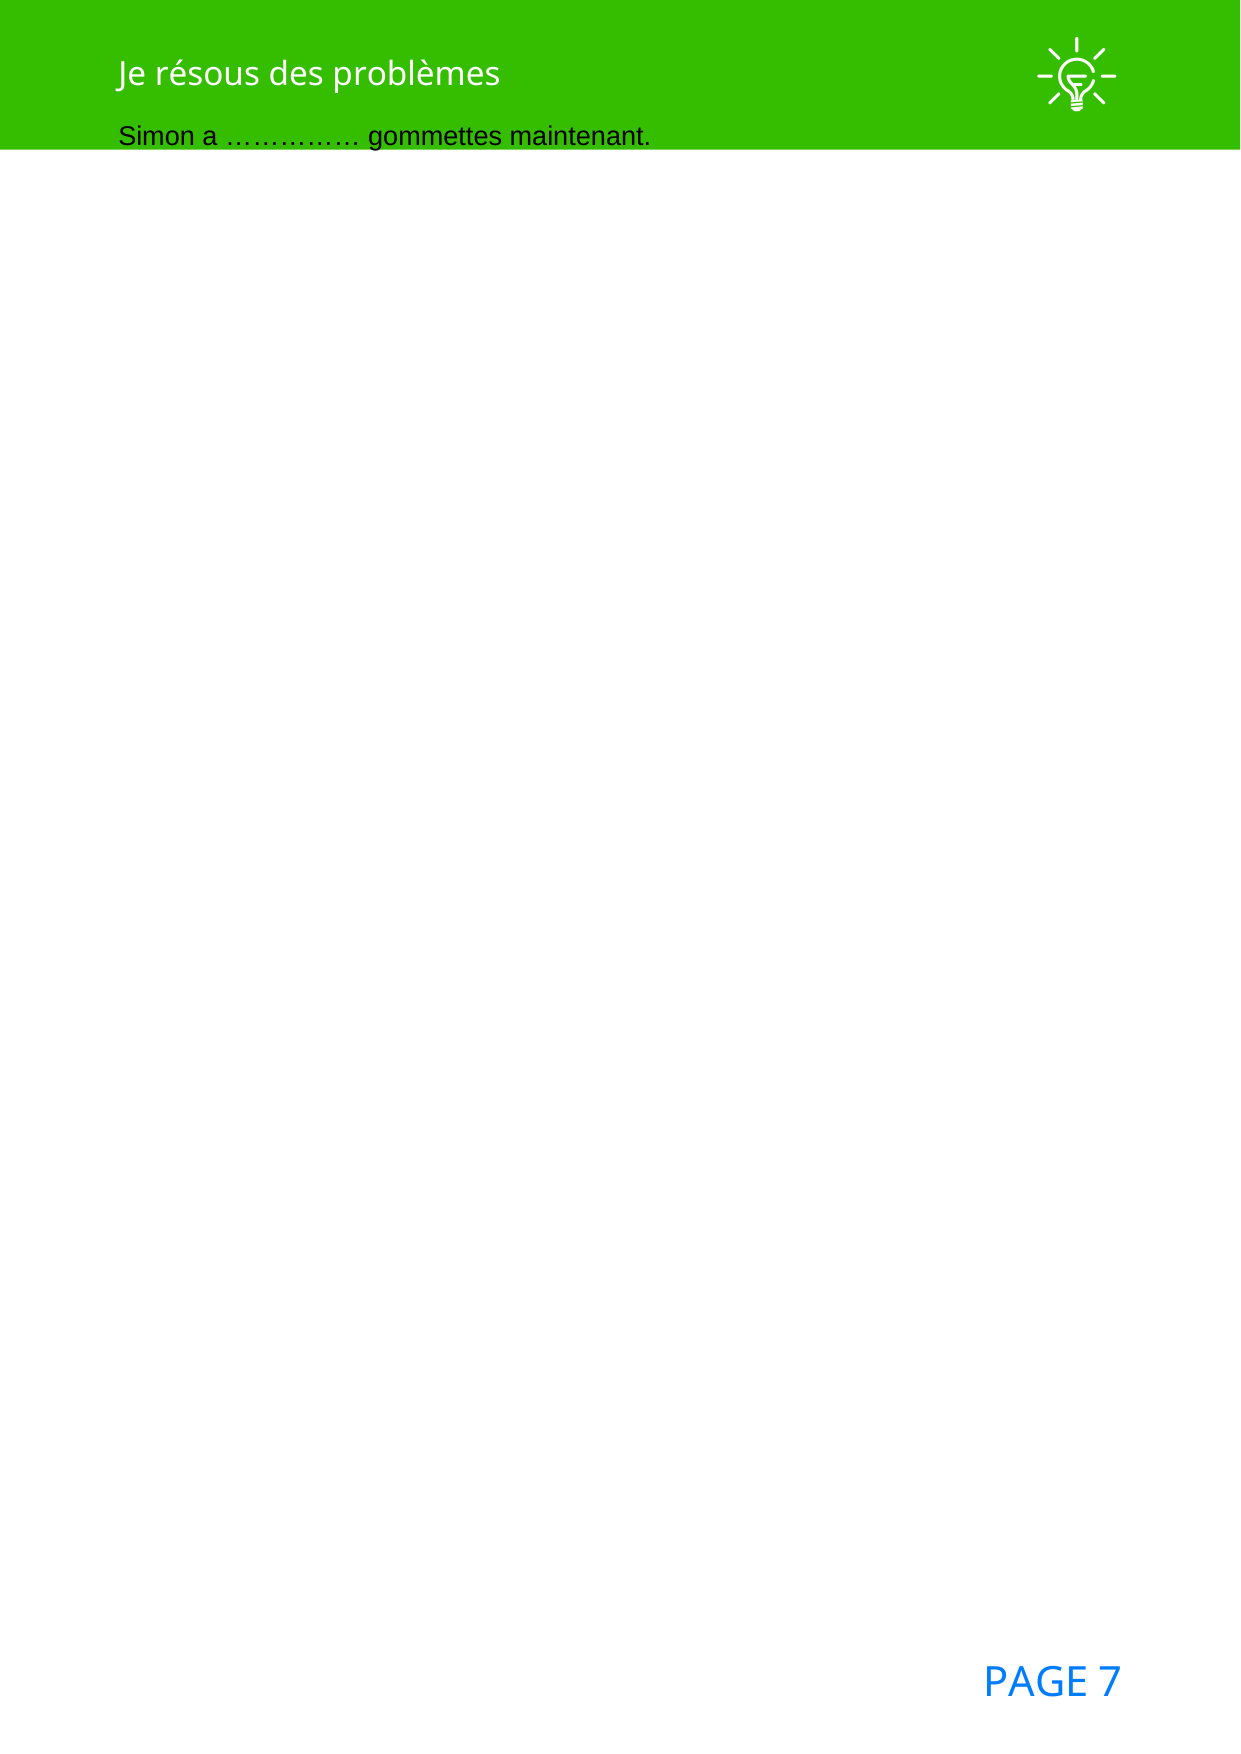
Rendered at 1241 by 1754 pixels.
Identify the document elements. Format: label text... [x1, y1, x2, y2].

text Simon a …………… gommettes maintenant. [118, 120, 1122, 152]
picture [1034, 37, 1123, 114]
